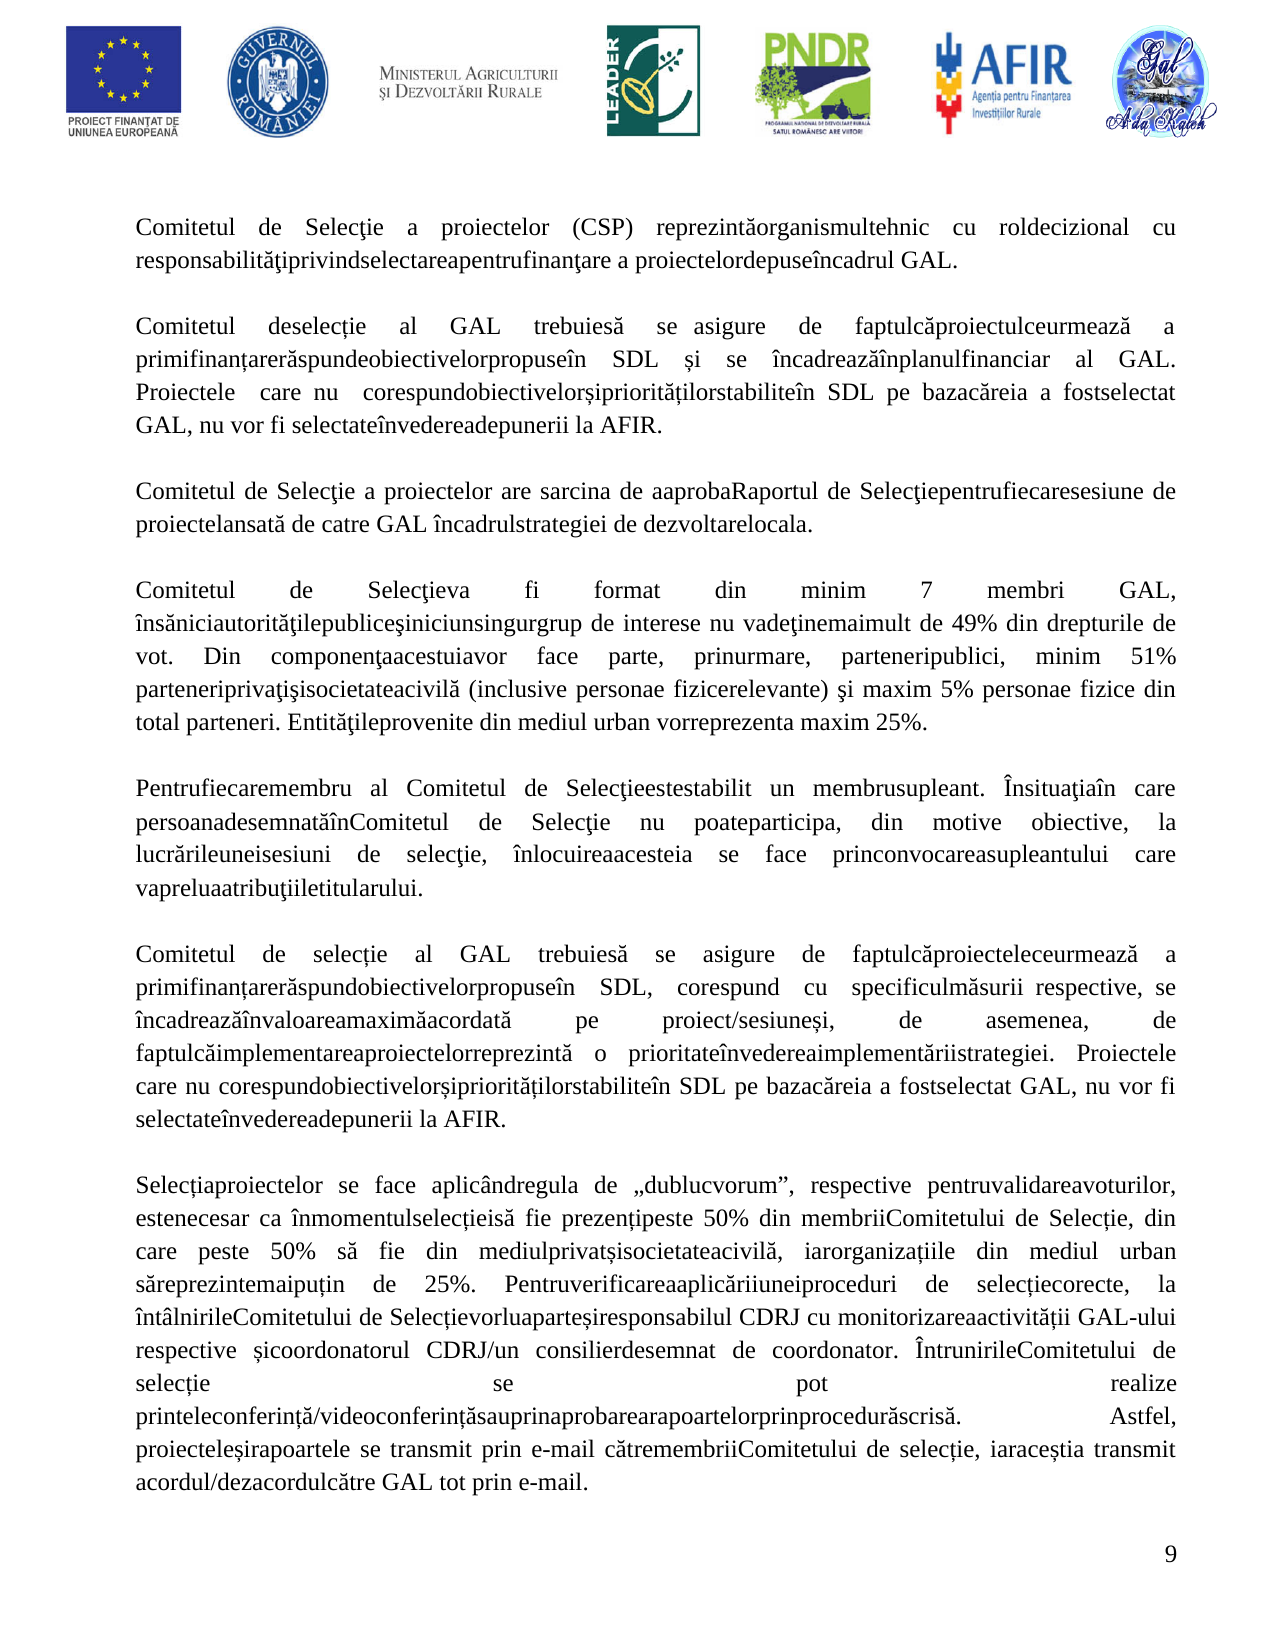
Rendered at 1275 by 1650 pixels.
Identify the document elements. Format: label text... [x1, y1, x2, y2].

text Comitetul deselecție al GAL trebuiesă se asigure de faptulcăproiectulceurmează a primifinanțarerăspundeobiectivelorpropuseîn SDL și se încadreazăînplanulfinanciar al GAL. Proiectele care nu corespundobiectivelorșiprioritățilorstabiliteîn SDL pe bazacăreia a fostselectat GAL, nu vor fi selectateînvedereadepunerii la AFIR. [135, 311, 1177, 439]
text Comitetul de selecție al GAL trebuiesă se asigure de faptulcăproiecteleceurmează a primifinanțarerăspundobiectivelorpropuseîn SDL, corespund cu specificulmăsurii respective, se încadreazăînvaloareamaximăacordată pe proiect/sesiuneși, de asemenea, de faptulcăimplementareaproiectelorreprezintă o prioritateînvedereaimplementăriistrategiei. Proiectele care nu corespundobiectivelorșiprioritățilorstabiliteîn SDL pe bazacăreia a fostselectat GAL, nu vor fi selectateînvedereadepunerii la AFIR. [135, 939, 1177, 1132]
text Comitetul de Selecţie a proiectelor (CSP) reprezintăorganismultehnic cu roldecizional cu responsabilităţiprivindselectareapentrufinanţare a proiectelordepuseîncadrul GAL. [135, 212, 1177, 274]
picture [30, 0, 1218, 138]
text Pentrufiecaremembru al Comitetul de Selecţieestestabilit un membrusupleant. Însituaţiaîn care persoanadesemnatăînComitetul de Selecţie nu poateparticipa, din motive obiective, la lucrărileuneisesiuni de selecţie, înlocuireaacesteia se face princonvocareasupleantului care vapreluaatribuţiiletitularului. [135, 773, 1177, 901]
text Comitetul de Selecţieva fi format din minim 7 membri GAL, ȋnsăniciautorităţilepubliceşiniciunsingurgrup de interese nu vadeţinemaimult de 49% din drepturile de vot. Din componenţaacestuiavor face parte, prinurmare, parteneripublici, minim 51% parteneriprivaţişisocietateacivilă (inclusive personae fizicerelevante) şi maxim 5% personae fizice din total parteneri. Entităţileprovenite din mediul urban vorreprezenta maxim 25%. [135, 575, 1177, 736]
text Selecțiaproiectelor se face aplicândregula de „dublucvorum”, respective pentruvalidareavoturilor, estenecesar ca înmomentulselecțieisă fie prezențipeste 50% din membriiComitetului de Selecție, din care peste 50% să fie din mediulprivatșisocietateacivilă, iarorganizațiile din mediul urban săreprezintemaipuțin de 25%. Pentruverificareaaplicăriiuneiproceduri de selecțiecorecte, la întâlnirileComitetului de Selecțievorluaparteșiresponsabilul CDRJ cu monitorizareaactivității GAL-ului respective șicoordonatorul CDRJ/un consilierdesemnat de coordonator. ÎntrunirileComitetului de selecție se pot realize printeleconferință/videoconferințăsauprinaprobarearapoartelorprinprocedurăscrisă. Astfel, proiecteleșirapoartele se transmit prin e-mail cătremembriiComitetului de selecție, iaraceștia transmit acordul/dezacordulcătre GAL tot prin e-mail. [135, 1170, 1177, 1496]
text Comitetul de Selecţie a proiectelor are sarcina de aaprobaRaportul de Selecţiepentrufiecaresesiune de proiectelansată de catre GAL încadrulstrategiei de dezvoltarelocala. [135, 476, 1177, 538]
